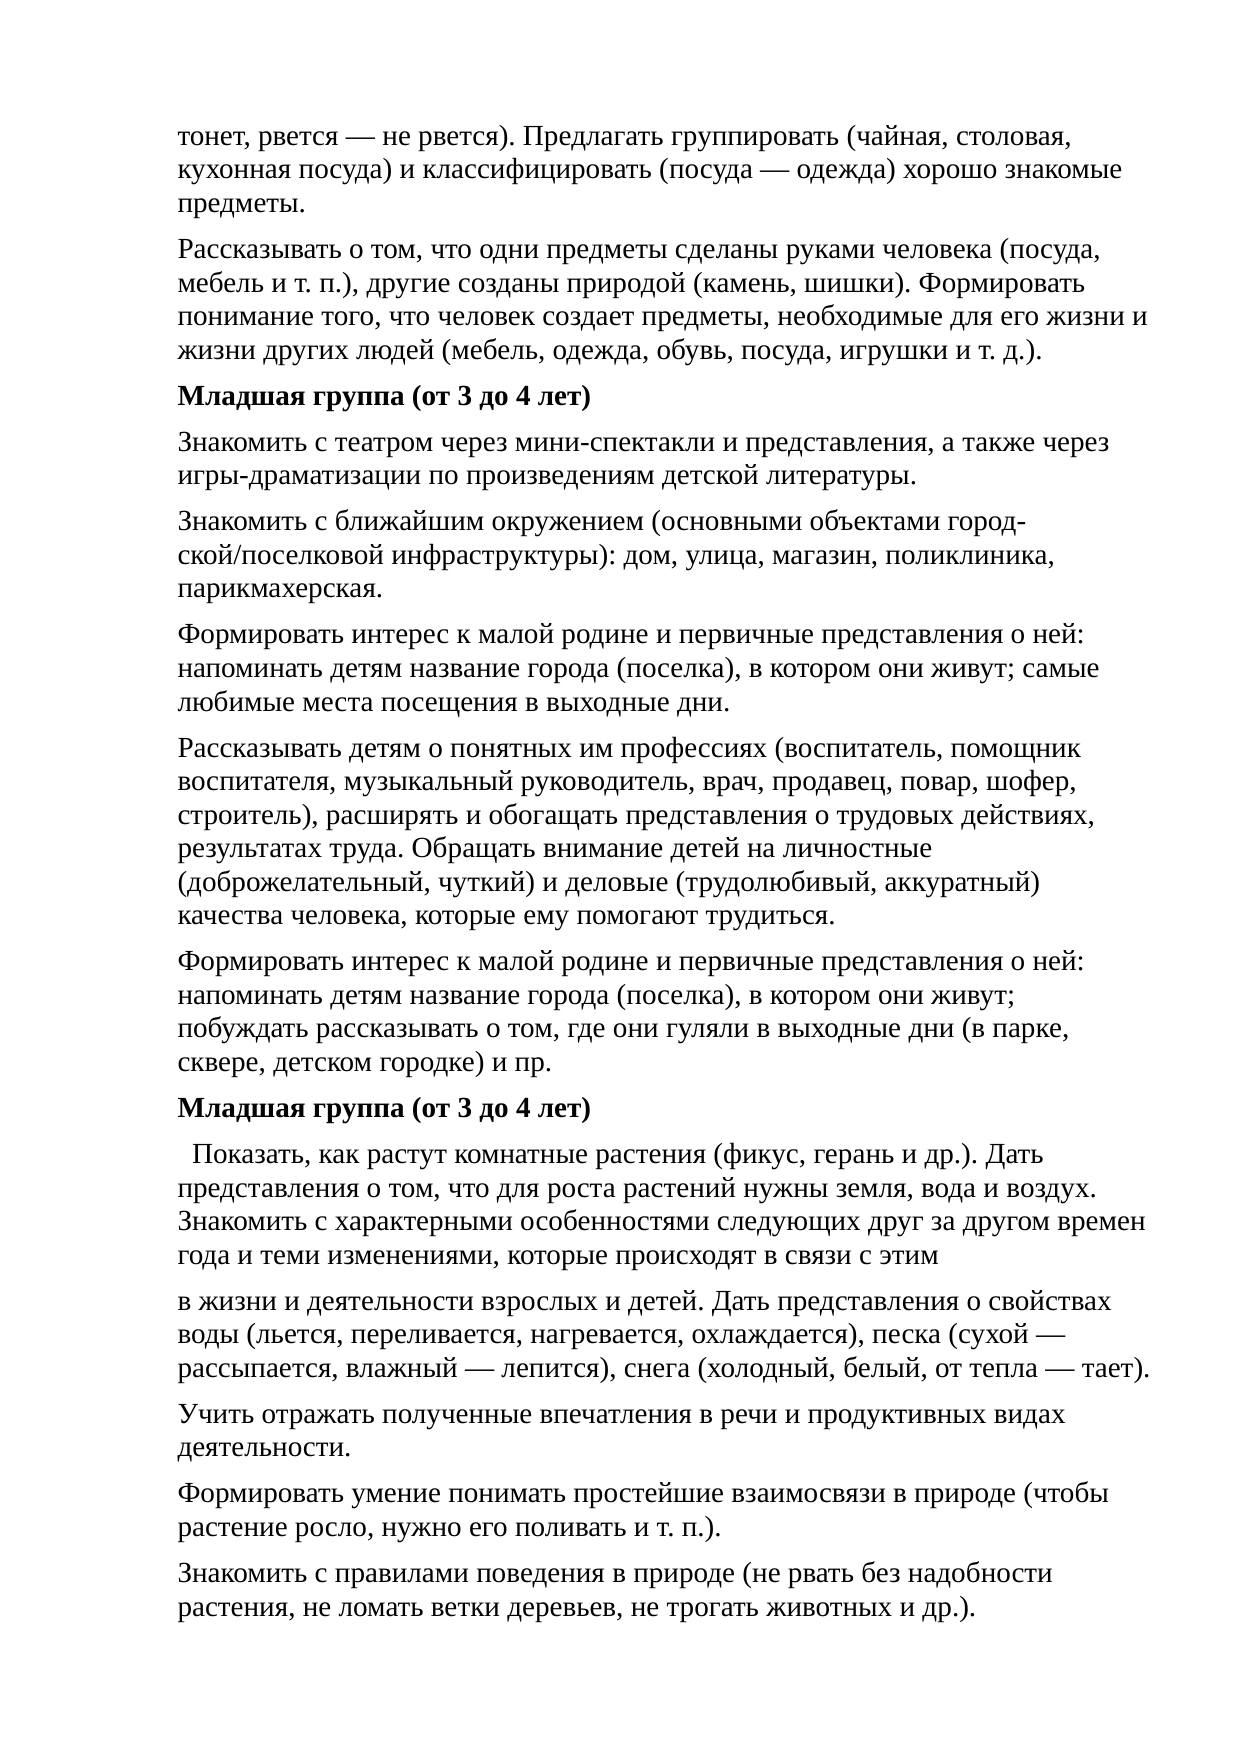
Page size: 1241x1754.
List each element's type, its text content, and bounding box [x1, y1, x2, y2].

text Знакомить с театром через мини-спектакли и представления, а также через игры-драматизации по произведениям детской литературы. [177, 424, 1152, 491]
text Рассказывать о том, что одни предметы сделаны руками человека (посуда, мебель и т. п.), другие созданы природой (камень, шишки). Формировать понимание того, что человек создает предметы, необходимые для его жизни и жизни других людей (мебель, одежда, обувь, посуда, игрушки и т. д.). [177, 231, 1152, 365]
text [177, 118, 1152, 219]
text Учить отражать полученные впечатления в речи и продуктивных видах деятельности. [177, 1396, 1152, 1463]
text Младшая группа (от 3 до 4 лет) [177, 378, 1152, 411]
text Младшая группа (от 3 до 4 лет) [177, 1090, 1152, 1124]
text Знакомить с ближайшим окружением (основными объектами город- ской/поселковой инфраструктуры): дом, улица, магазин, поликлиника, парикмахерская. [177, 503, 1152, 604]
text в жизни и деятельности взрослых и детей. Дать представления о свойствах воды (льется, переливается, нагревается, охлаждается), песка (сухой — рассыпается, влажный — лепится), снега (холодный, белый, от тепла — тает). [177, 1283, 1152, 1383]
text Формировать интерес к малой родине и первичные представления о ней: напоминать детям название города (поселка), в котором они живут; самые любимые места посещения в выходные дни. [177, 617, 1152, 717]
text Показать, как растут комнатные растения (фикус, герань и др.). Дать представления о том, что для роста растений нужны земля, вода и воздух. Знакомить с характерными особенностями следующих друг за другом времен года и теми изменениями, которые происходят в связи с этим [177, 1136, 1152, 1270]
text Рассказывать детям о понятных им профессиях (воспитатель, помощник воспитателя, музыкальный руководитель, врач, продавец, повар, шофер, строитель), расширять и обогащать представления о трудовых действиях, результатах труда. Обращать внимание детей на личностные (доброжелательный, чуткий) и деловые (трудолюбивый, аккуратный) качества человека, которые ему помогают трудиться. [177, 730, 1152, 931]
text Формировать интерес к малой родине и первичные представления о ней: напоминать детям название города (поселка), в котором они живут; побуждать рассказывать о том, где они гуляли в выходные дни (в парке, сквере, детском городке) и пр. [177, 943, 1152, 1078]
text Знакомить с правилами поведения в природе (не рвать без надобности растения, не ломать ветки деревьев, не трогать животных и др.). [177, 1555, 1152, 1622]
text Формировать умение понимать простейшие взаимосвязи в природе (чтобы растение росло, нужно его поливать и т. п.). [177, 1476, 1152, 1543]
